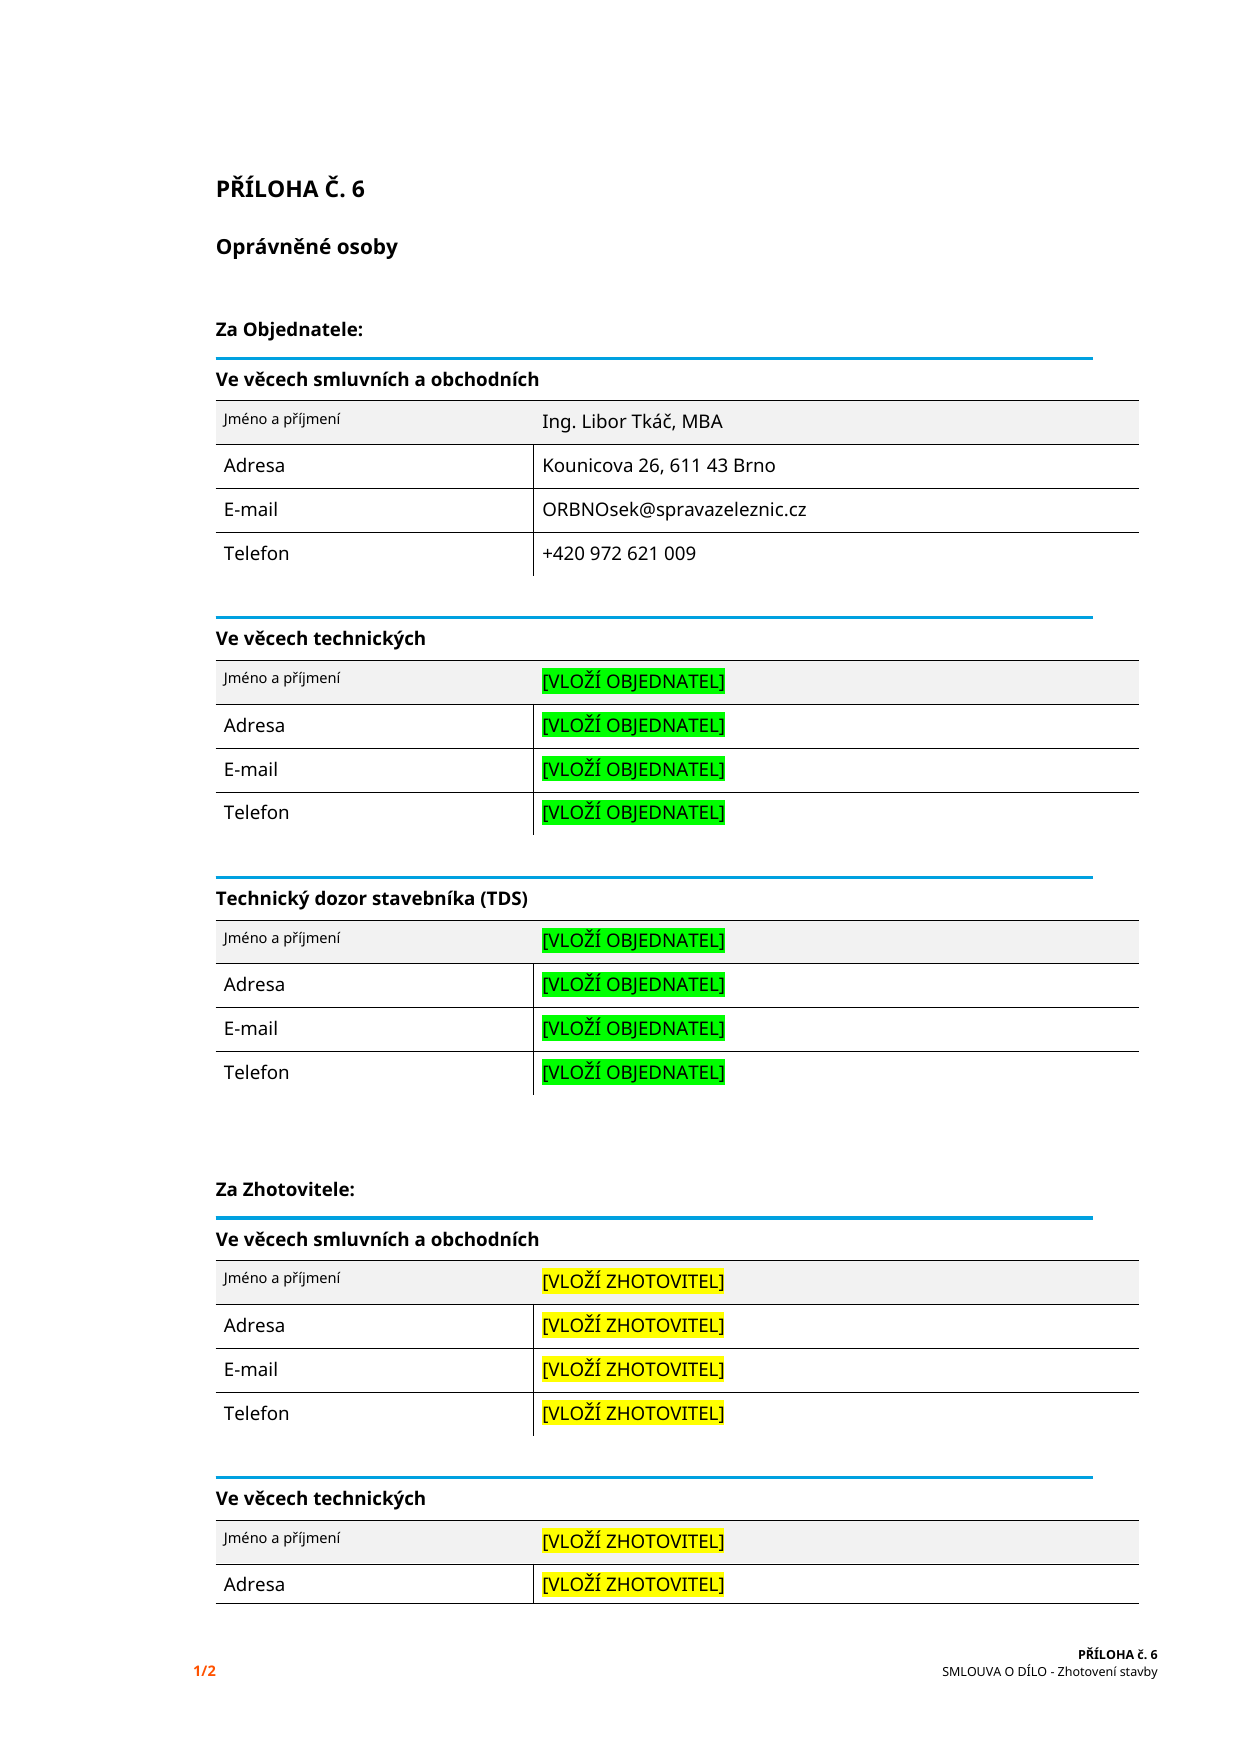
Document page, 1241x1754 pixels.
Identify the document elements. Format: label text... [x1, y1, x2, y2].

table_header Ing. Libor Tkáč, MBA [534, 401, 1139, 444]
table_cell Kounicova 26, 611 43 Brno [534, 445, 1139, 488]
table_header [VLOŽÍ ZHOTOVITEL] [534, 1261, 1139, 1304]
table_cell ORBNOsek@spravazeleznic.cz [534, 489, 1139, 532]
text Oprávněné osoby [216, 232, 1093, 260]
table_header [VLOŽÍ OBJEDNATEL] [534, 661, 1139, 704]
table_cell Telefon [216, 1052, 533, 1095]
text Ve věcech smluvních a obchodních [216, 1220, 1093, 1251]
table_cell Telefon [216, 533, 533, 576]
table_header [VLOŽÍ OBJEDNATEL] [534, 921, 1139, 963]
table_cell [VLOŽÍ OBJEDNATEL] [534, 705, 1139, 748]
text Za Objednatele: [216, 316, 1093, 342]
table_header Jméno a příjmení [216, 661, 534, 704]
table_cell E-mail [216, 1008, 533, 1051]
text Ve věcech technických [216, 1479, 1093, 1511]
table_cell Telefon [216, 793, 533, 835]
table_header Jméno a příjmení [216, 1261, 534, 1304]
table_cell Adresa [216, 705, 533, 748]
table_cell +420 972 621 009 [534, 533, 1139, 576]
text Za Zhotovitele: [216, 1176, 1093, 1201]
table_header Jméno a příjmení [216, 921, 534, 963]
table_cell Adresa [216, 964, 533, 1007]
table_cell Telefon [216, 1393, 533, 1436]
table_cell Adresa [216, 1565, 533, 1603]
text Ve věcech smluvních a obchodních [216, 360, 1093, 392]
table_cell [VLOŽÍ ZHOTOVITEL] [534, 1565, 1139, 1603]
table_cell E-mail [216, 749, 533, 791]
table_cell [VLOŽÍ OBJEDNATEL] [534, 1008, 1139, 1051]
table_cell [VLOŽÍ ZHOTOVITEL] [534, 1393, 1139, 1436]
text Ve věcech technických [216, 619, 1093, 651]
table_cell [VLOŽÍ ZHOTOVITEL] [534, 1349, 1139, 1392]
table_header Jméno a příjmení [216, 401, 534, 444]
table_cell [VLOŽÍ ZHOTOVITEL] [534, 1305, 1139, 1348]
table_cell Adresa [216, 445, 533, 488]
table_cell [VLOŽÍ OBJEDNATEL] [534, 964, 1139, 1007]
text Technický dozor stavebníka (TDS) [216, 879, 1093, 911]
table_cell E-mail [216, 1349, 533, 1392]
table_cell Adresa [216, 1305, 533, 1348]
table_cell [VLOŽÍ OBJEDNATEL] [534, 749, 1139, 791]
table_cell [VLOŽÍ OBJEDNATEL] [534, 793, 1139, 835]
table_cell [VLOŽÍ OBJEDNATEL] [534, 1052, 1139, 1095]
table_header [VLOŽÍ ZHOTOVITEL] [534, 1521, 1139, 1563]
text Příloha č. 6 [216, 172, 1093, 204]
table_header Jméno a příjmení [216, 1521, 534, 1563]
table_cell E-mail [216, 489, 533, 532]
